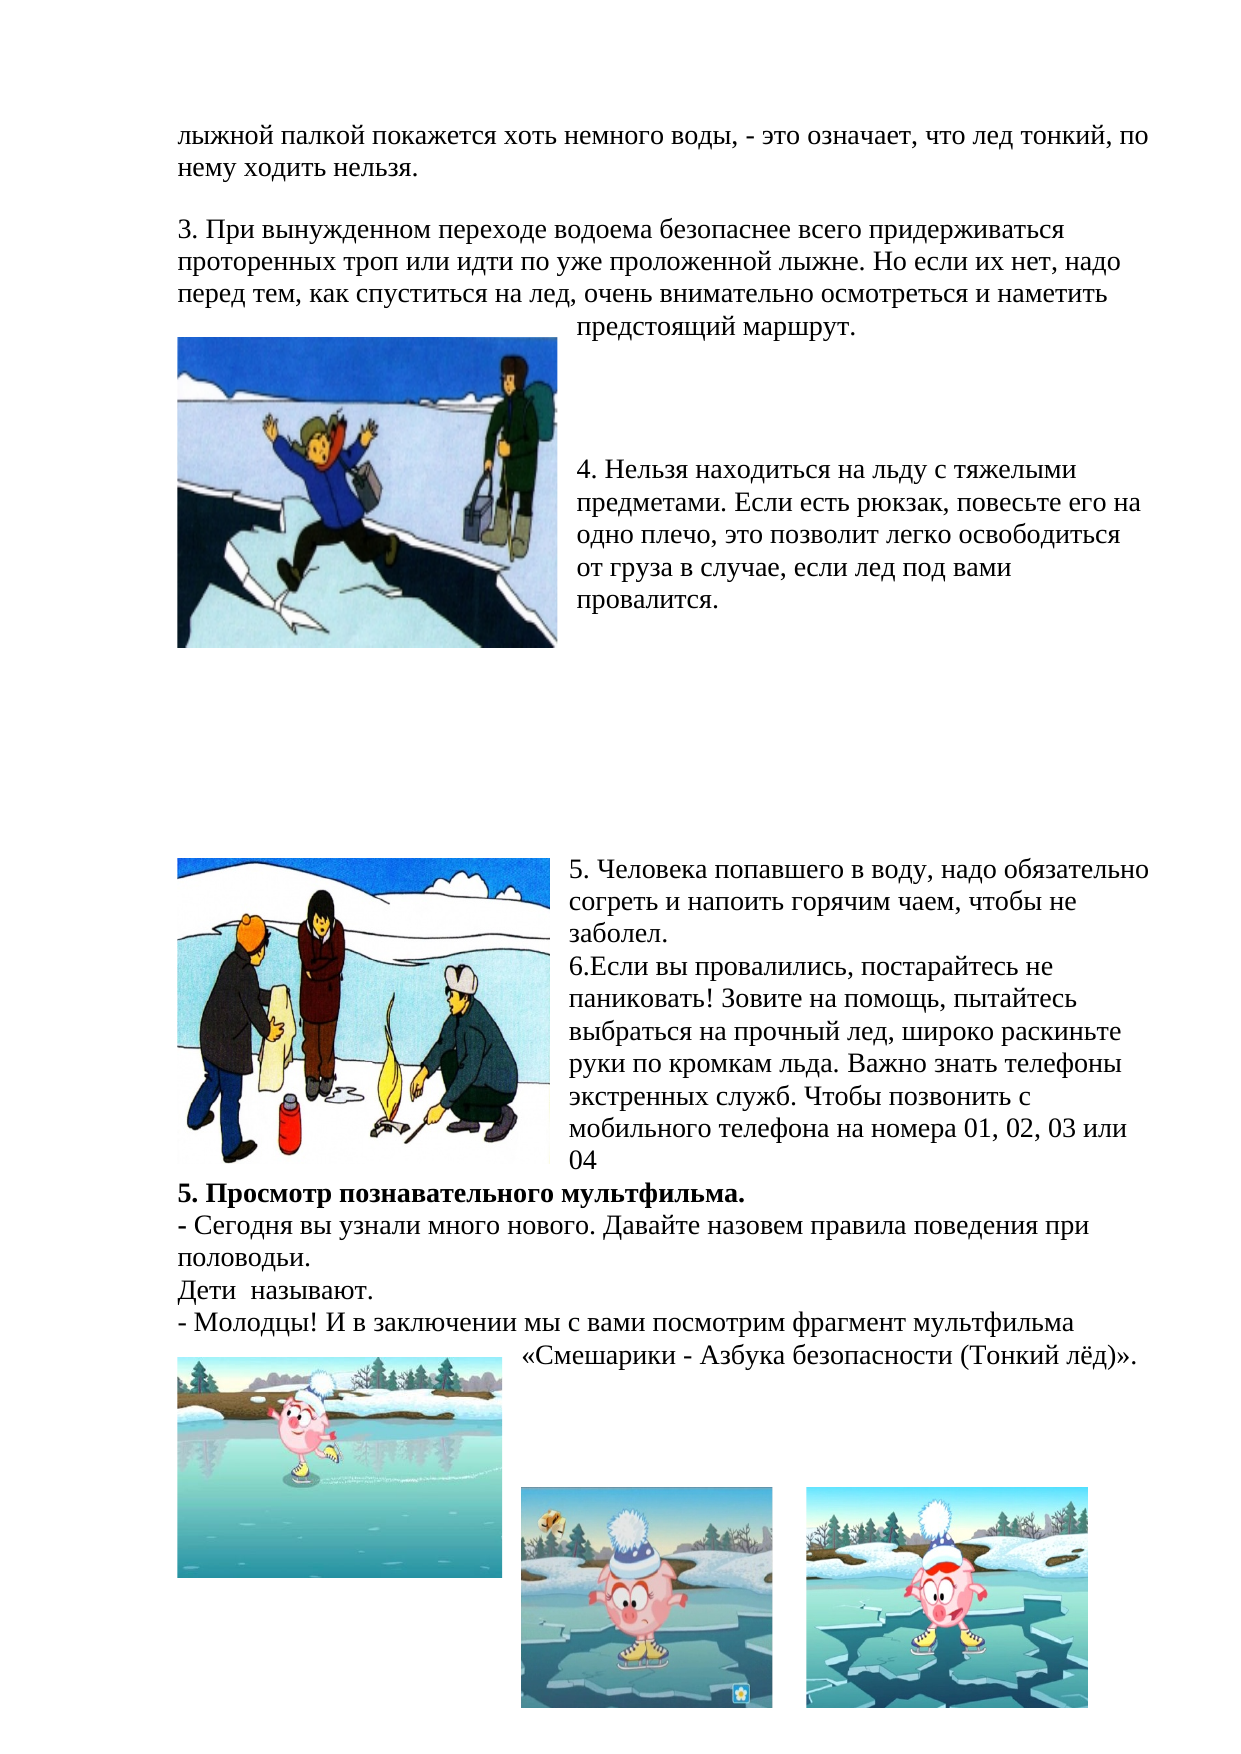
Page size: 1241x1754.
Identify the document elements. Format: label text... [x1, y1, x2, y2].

text - Сегодня вы узнали много нового. Давайте назовем правила поведения при половодьи. [177, 1208, 1152, 1273]
text Дети называют. [177, 1273, 1152, 1305]
picture [521, 1487, 773, 1708]
picture [177, 337, 558, 648]
text 3. При вынужденном переходе водоема безопаснее всего придерживаться проторенных троп или идти по уже проложенной лыжне. Но если их нет, надо перед тем, как спуститься на лед, очень внимательно осмотреться и наметить предстоящий маршрут. [177, 212, 1152, 341]
picture [177, 858, 550, 1164]
text 5. Человека попавшего в воду, надо обязательно согреть и напоить горячим чаем, чтобы не заболел. [177, 852, 1152, 949]
text 4. Нельзя находиться на льду с тяжелыми предметами. Если есть рюкзак, повесьте его на одно плечо, это позволит легко освободиться от груза в случае, если лед под вами провалится. [558, 452, 1152, 614]
text - Молодцы! И в заключении мы с вами посмотрим фрагмент мультфильма «Смешарики - Азбука безопасности (Тонкий лёд)». [177, 1305, 1152, 1370]
text 5. Просмотр познавательного мультфильма. [177, 1176, 1152, 1208]
picture [177, 1357, 503, 1578]
picture [806, 1487, 1088, 1708]
text 6.Если вы провалились, постарайтесь не паниковать! Зовите на помощь, пытайтесь выбраться на прочный лед, широко раскиньте руки по кромкам льда. Важно знать телефоны экстренных служб. Чтобы позвонить с мобильного телефона на номера 01, 02, 03 или 04 [177, 949, 1152, 1176]
